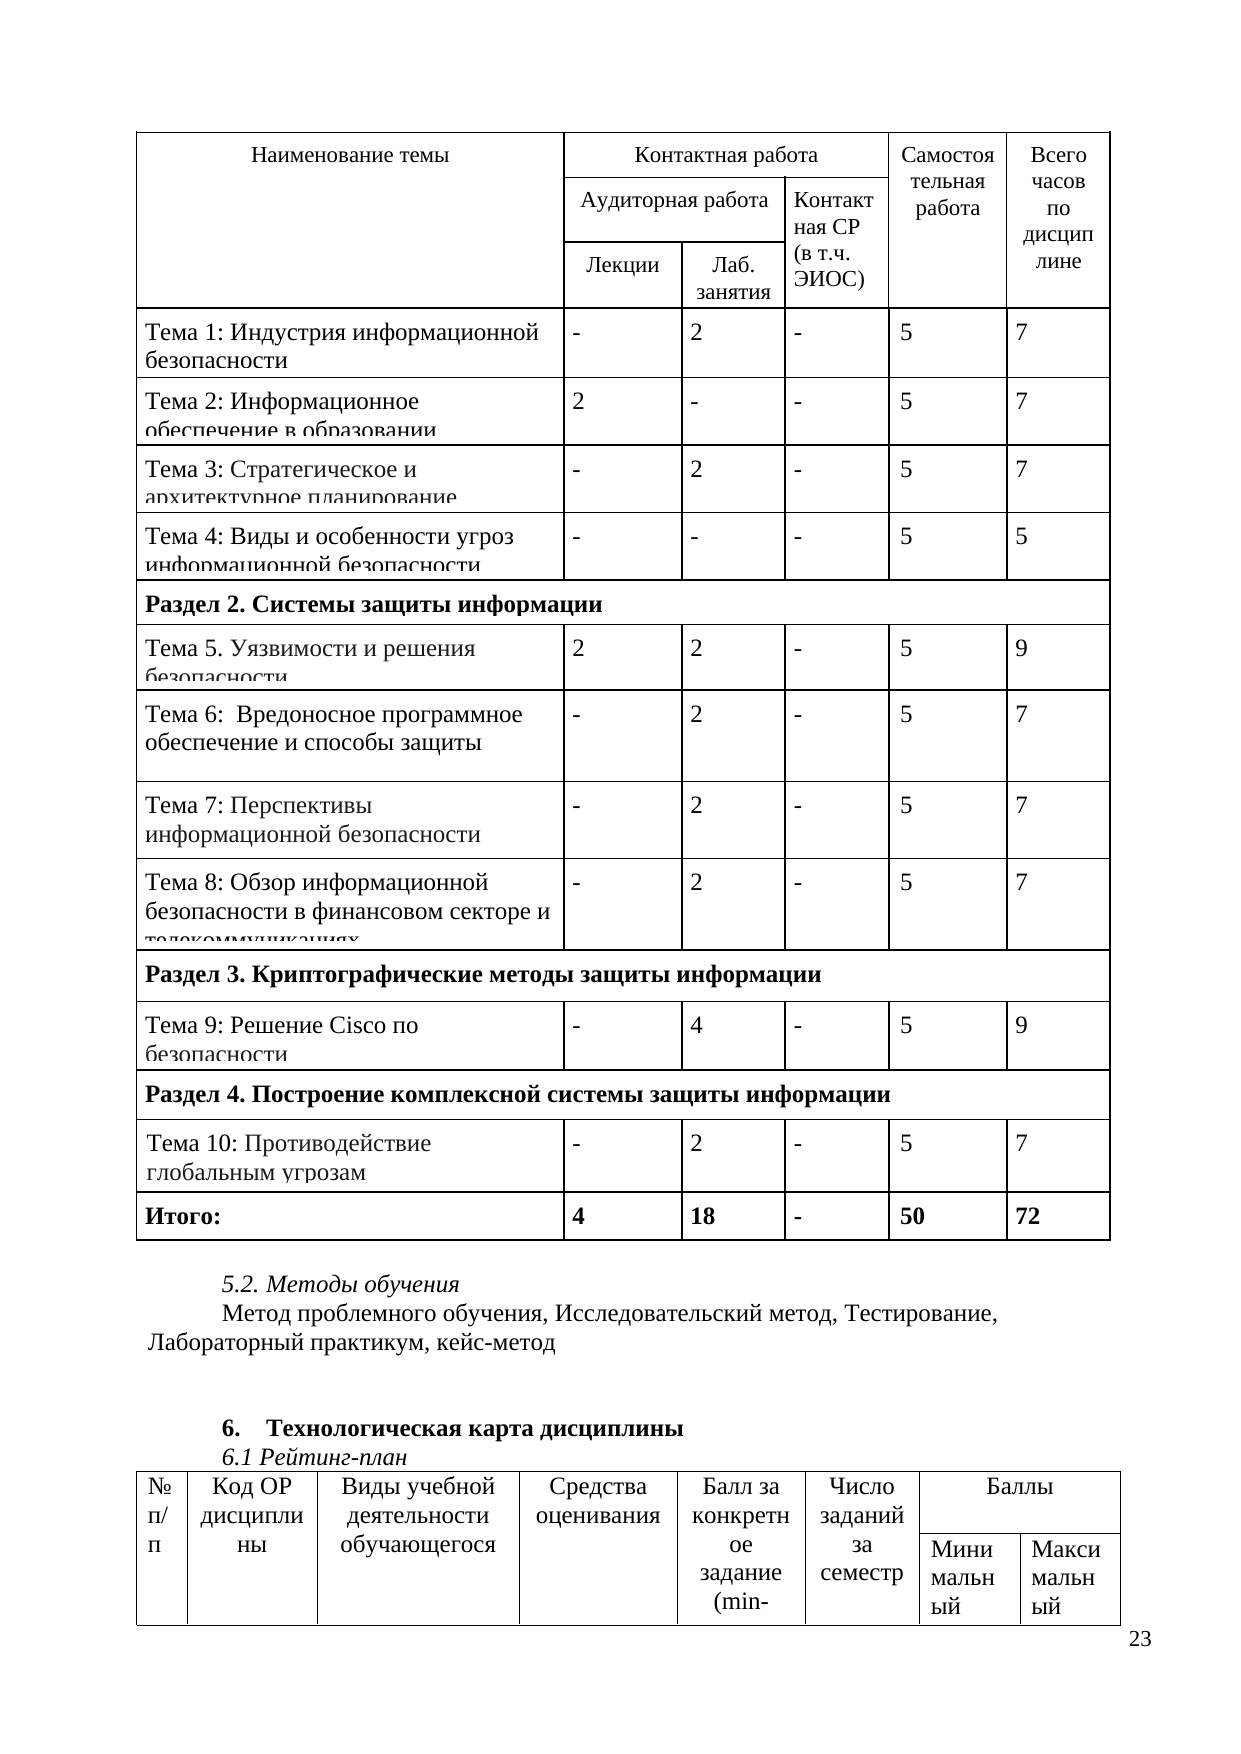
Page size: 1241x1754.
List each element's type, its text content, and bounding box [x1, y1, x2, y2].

table_header Код ОР дисциплины [188, 1472, 317, 1624]
table_cell 9 [1008, 625, 1109, 689]
table_header Балл за конкретное задание (min-max) [678, 1472, 805, 1624]
table_cell 5 [890, 691, 1006, 781]
table_cell Минимальный [920, 1534, 1020, 1624]
table_header Контактная работа [565, 133, 888, 176]
table_cell 2 [565, 625, 681, 689]
table_header Средства оценивания [520, 1472, 677, 1624]
table_cell - [786, 1002, 888, 1069]
text Метод проблемного обучения, Исследовательский метод, Тестирование, Лабораторный практикум, кейс-метод [148, 1298, 1152, 1356]
table_cell 5 [890, 1002, 1006, 1069]
table_cell 5 [890, 1120, 1006, 1191]
table_cell 5 [890, 446, 1006, 511]
table_header Виды учебной деятельности обучающегося [318, 1472, 519, 1624]
table_cell 2 [683, 446, 784, 511]
table_header Наименование темы [137, 133, 563, 307]
table_cell - [786, 378, 888, 444]
table_cell Тема 3: Стратегическое и архитектурное планирование информационной безопасности [137, 446, 563, 511]
table_cell 2 [565, 378, 681, 444]
table_cell - [786, 446, 888, 511]
table_cell - [786, 691, 888, 781]
table_cell - [565, 782, 681, 858]
table_cell - [786, 625, 888, 689]
table_cell Аудиторная работа [565, 178, 784, 241]
table_cell - [786, 859, 888, 949]
table_cell - [565, 691, 681, 781]
table_cell - [786, 1193, 888, 1239]
table_cell 5 [890, 309, 1006, 376]
list Методы обучения [148, 1269, 1152, 1298]
table_cell 5 [890, 782, 1006, 858]
table_cell 5 [890, 378, 1006, 444]
table_cell Тема 2: Информационное обеспечение в образовании [137, 378, 563, 444]
table_cell 2 [683, 625, 784, 689]
table_cell - [565, 513, 681, 579]
table_header Число заданий за семестр [806, 1472, 919, 1624]
table_header № п/п [137, 1472, 187, 1624]
table_cell 2 [683, 859, 784, 949]
table_cell Тема 9: Решение Cisco по безопасности [137, 1002, 563, 1069]
table_cell Лаб. занятия [683, 243, 784, 307]
table_header Баллы [920, 1472, 1120, 1533]
table_cell 72 [1008, 1193, 1109, 1239]
table_cell Раздел 2. Системы защиты информации [137, 581, 1109, 623]
table_cell Раздел 4. Построение комплексной системы защиты информации [137, 1071, 1109, 1118]
text 6.1 Рейтинг-план [148, 1442, 1152, 1471]
table_cell Тема 4: Виды и особенности угроз информационной безопасности [137, 513, 563, 579]
table_cell 2 [683, 309, 784, 376]
table_cell 7 [1008, 309, 1109, 376]
table_cell 5 [890, 513, 1006, 579]
table_cell 5 [890, 859, 1006, 949]
table_cell - [786, 1120, 888, 1191]
table_cell - [565, 309, 681, 376]
table_cell 4 [683, 1002, 784, 1069]
table_cell - [683, 513, 784, 579]
table_cell - [565, 1120, 681, 1191]
table_cell - [786, 782, 888, 858]
table_cell 50 [890, 1193, 1006, 1239]
table_cell 18 [683, 1193, 784, 1239]
table_cell Тема 6: Вредоносное программное обеспечение и способы защиты [137, 691, 563, 781]
table_cell 2 [683, 691, 784, 781]
table_cell Тема 8: Обзор информационной безопасности в финансовом секторе и телекоммуникациях [137, 859, 563, 949]
table_cell 7 [1008, 1120, 1109, 1191]
table_cell - [786, 309, 888, 376]
table_cell 5 [1008, 513, 1109, 579]
table_cell 4 [565, 1193, 681, 1239]
table_cell 9 [1008, 1002, 1109, 1069]
table_cell 7 [1008, 691, 1109, 781]
table_cell 2 [683, 782, 784, 858]
table_cell Раздел 3. Криптографические методы защиты информации [137, 951, 1109, 1001]
table_cell 7 [1008, 446, 1109, 511]
list Технологическая карта дисциплины [148, 1413, 1152, 1442]
table_cell Контактная СР (в т.ч. ЭИОС) [786, 178, 888, 307]
table_cell Итого: [137, 1193, 563, 1239]
table_cell 7 [1008, 378, 1109, 444]
table_cell 5 [890, 625, 1006, 689]
table_cell Максимальный [1021, 1534, 1120, 1624]
table_cell - [683, 378, 784, 444]
table_cell Тема 1: Индустрия информационной безопасности [137, 309, 563, 376]
table_cell - [565, 859, 681, 949]
table_cell Лекции [565, 243, 681, 307]
table_header Всего часов по дисциплине [1007, 133, 1109, 307]
table_cell - [786, 513, 888, 579]
table_cell Тема 7: Перспективы информационной безопасности [137, 782, 563, 858]
table_header Самостоятельная работа [889, 133, 1006, 307]
table_cell 7 [1008, 782, 1109, 858]
table_cell 2 [683, 1120, 784, 1191]
table_cell 7 [1008, 859, 1109, 949]
table_cell Тема 5. Уязвимости и решения безопасности [137, 625, 563, 689]
table_cell Тема 10: Противодействие глобальным угрозам мышления.подсистем сервера [137, 1120, 563, 1191]
table_cell - [565, 446, 681, 511]
table_cell - [565, 1002, 681, 1069]
